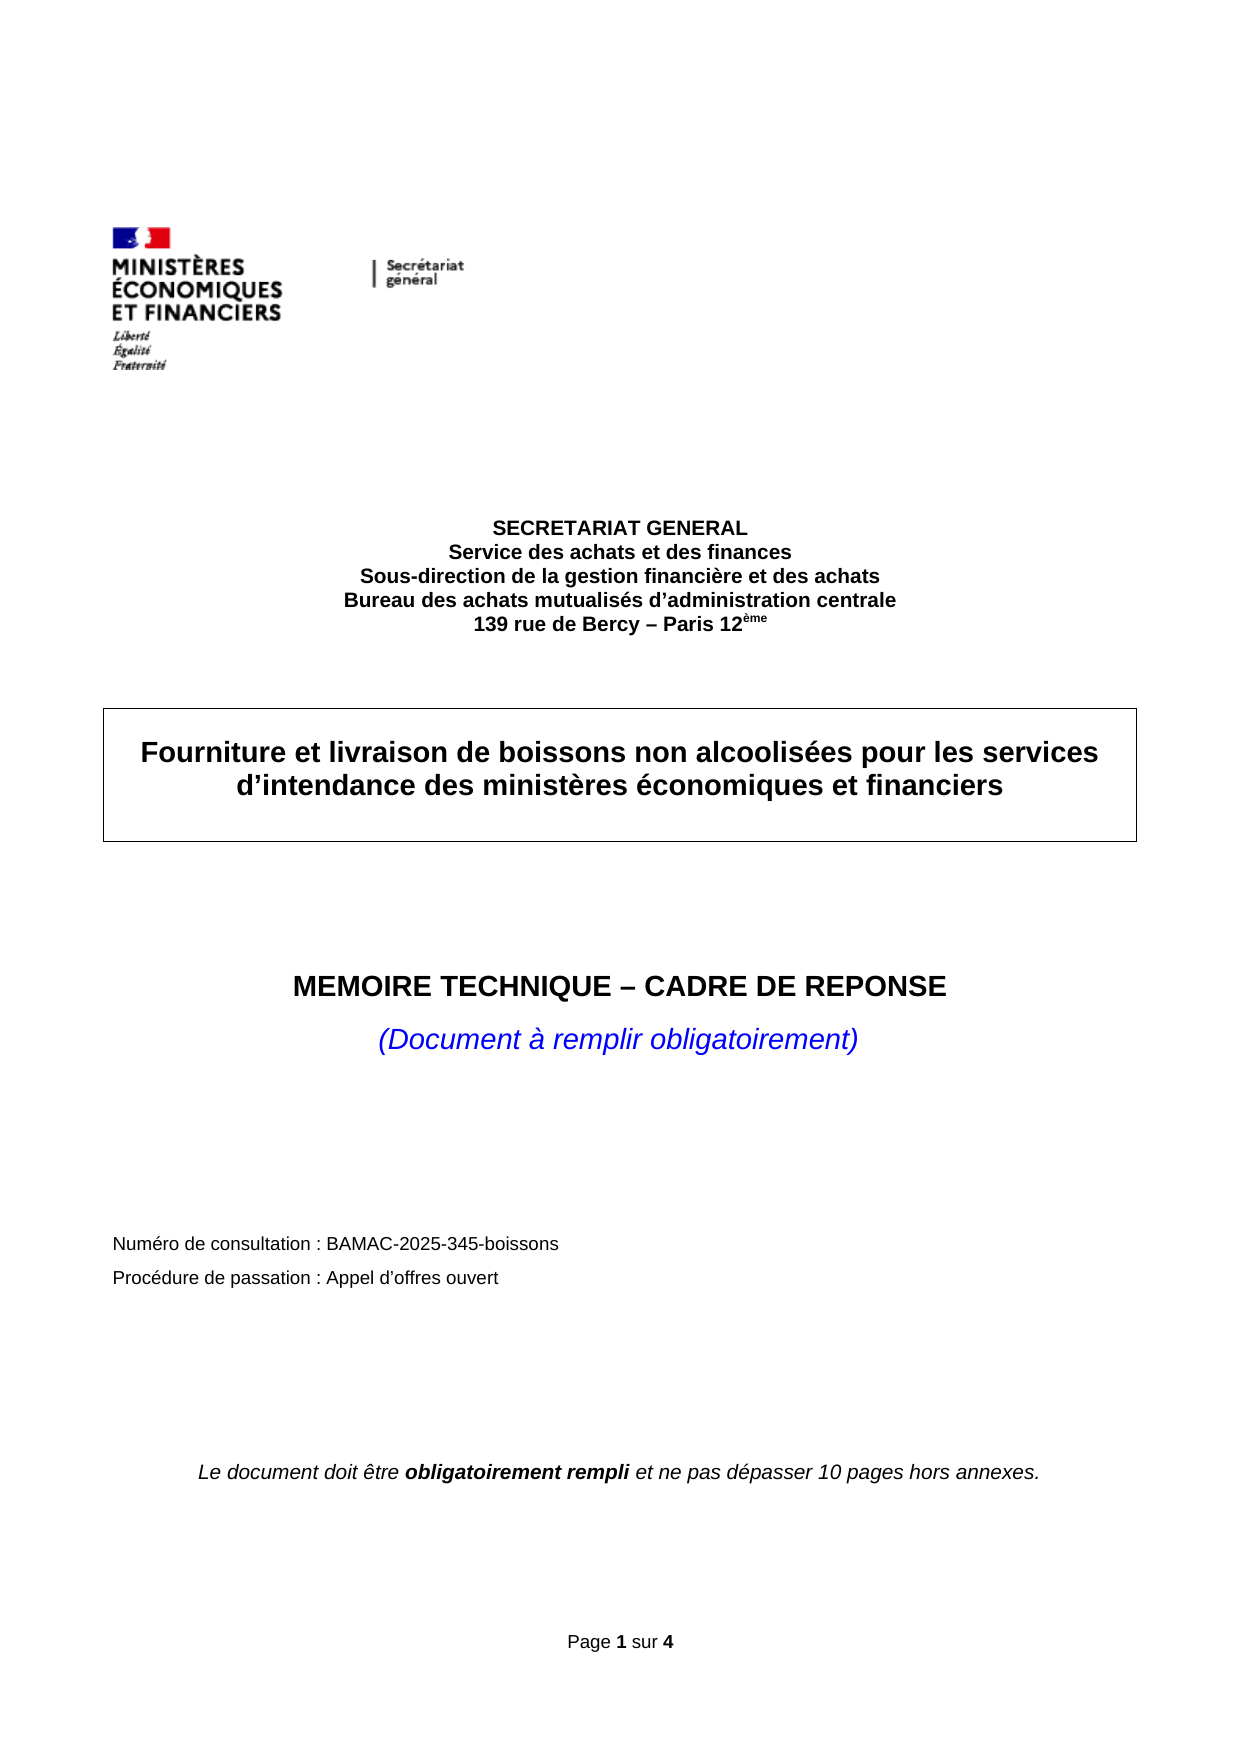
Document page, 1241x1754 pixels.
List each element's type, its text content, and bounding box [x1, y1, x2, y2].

text SECRETARIAT GENERAL [112, 516, 1128, 540]
text (Document à remplir obligatoirement) [112, 1022, 1128, 1055]
text Bureau des achats mutualisés d’administration centrale [112, 588, 1128, 612]
text Service des achats et des finances [112, 540, 1128, 564]
text Procédure de passation : Appel d’offres ouvert [112, 1267, 1128, 1289]
picture [112, 227, 469, 370]
text 139 rue de Bercy – Paris 12ème [112, 612, 1128, 636]
text Sous-direction de la gestion financière et des achats [112, 564, 1128, 588]
text Fourniture et livraison de boissons non alcoolisées pour les services d’intendance des ministères économiques et financiers [112, 735, 1128, 802]
text Le document doit être obligatoirement rempli et ne pas dépasser 10 pages hors annexes. [112, 1460, 1128, 1484]
text MEMOIRE TECHNIQUE – CADRE DE REPONSE [112, 969, 1128, 1003]
text Numéro de consultation : BAMAC-2025-345-boissons [112, 1233, 1128, 1255]
